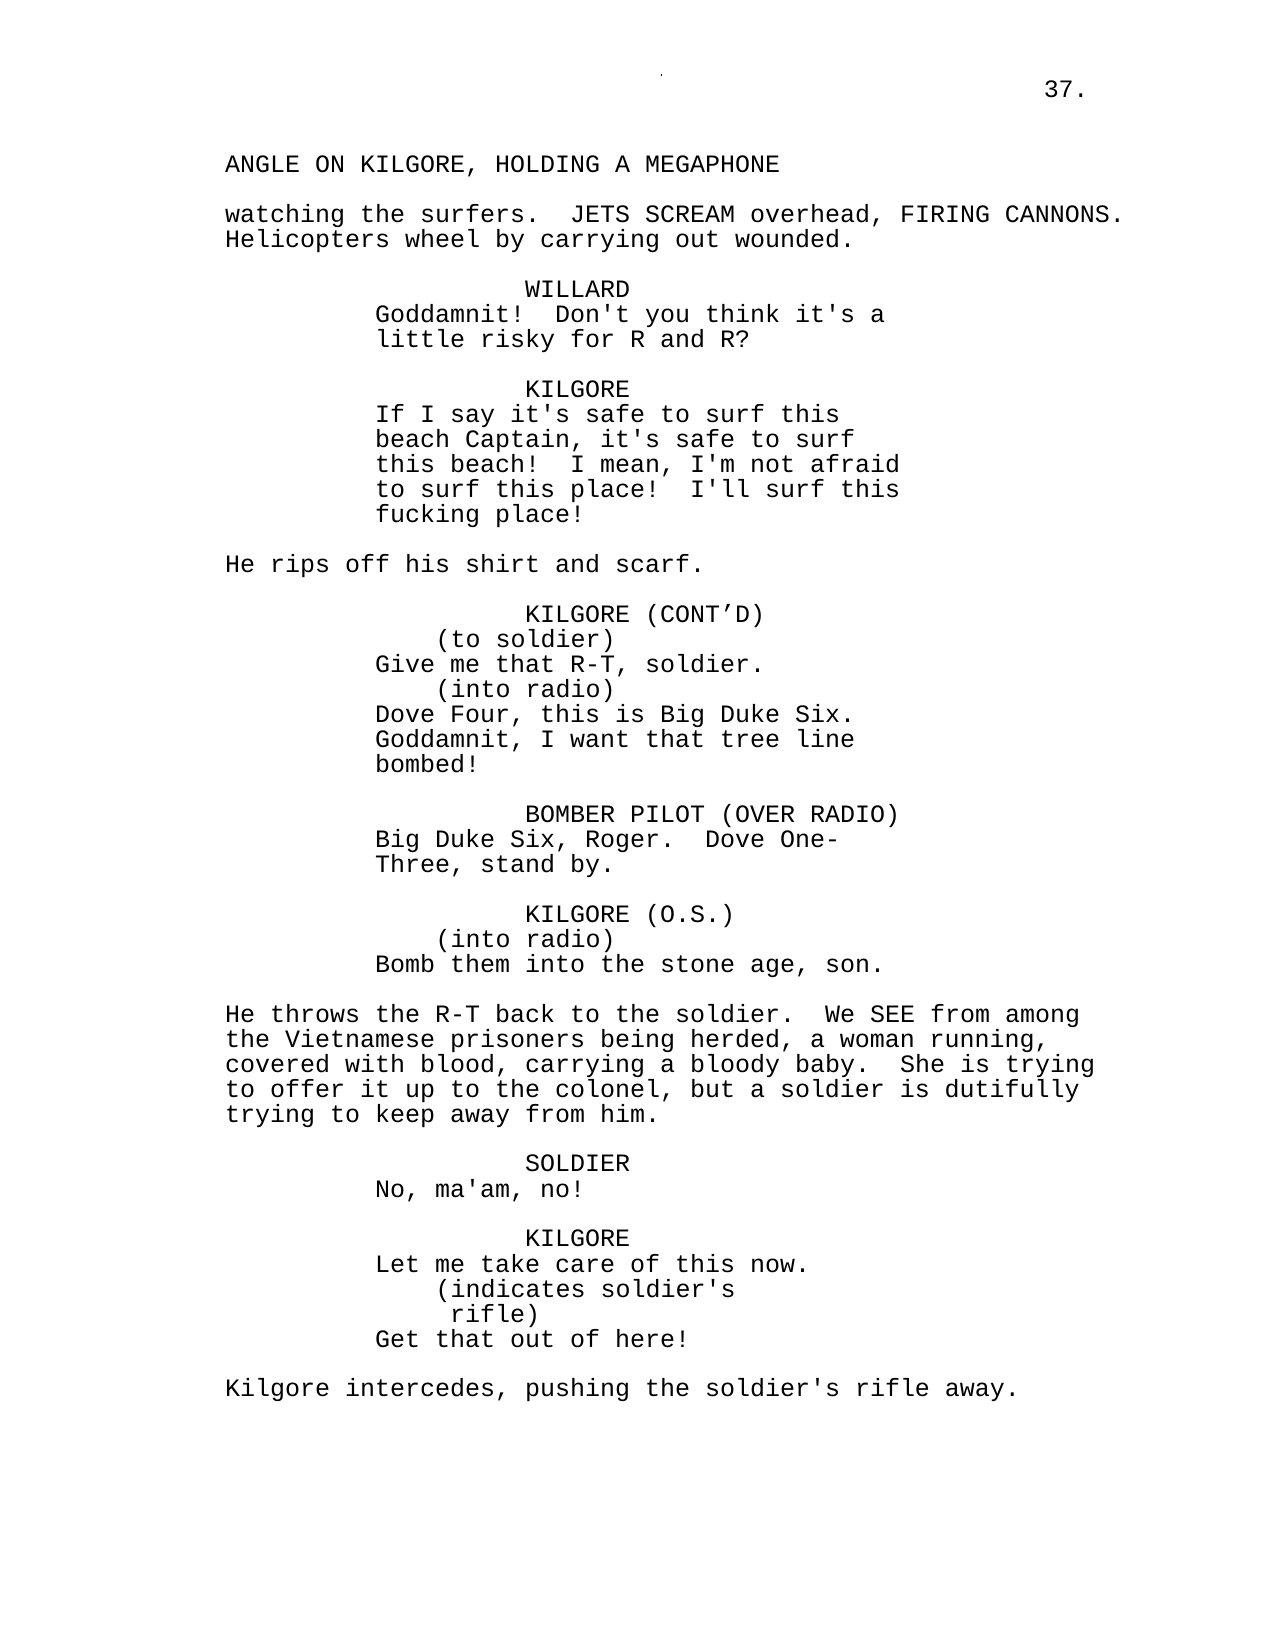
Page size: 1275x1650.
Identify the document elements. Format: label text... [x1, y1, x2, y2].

text ANGLE ON KILGORE, HOLDING A MEGAPHONE [225, 152, 1135, 177]
text KILGORE [525, 377, 1135, 402]
text He throws the R-T back to the soldier. We SEE from among the Vietnamese prisoners being herded, a woman running, covered with blood, carrying a bloody baby. She is trying to offer it up to the colonel, but a soldier is dutifully trying to keep away from him. [225, 1002, 1110, 1127]
text Dove Four, this is Big Duke Six. [375, 702, 1135, 727]
text (to soldier) [435, 627, 1135, 652]
text KILGORE (CONT’D) [525, 602, 1135, 627]
text little risky for R and R? [375, 327, 1135, 352]
text No, ma'am, no! [375, 1177, 1135, 1202]
text this beach! I mean, I'm not afraid [375, 452, 1135, 477]
text Bomb them into the stone age, son. [375, 952, 1135, 977]
text Goddamnit! Don't you think it's a [375, 302, 1135, 327]
text Let me take care of this now. [375, 1252, 1135, 1277]
text He rips off his shirt and scarf. [225, 552, 1135, 577]
text bombed! [375, 752, 1135, 777]
text to surf this place! I'll surf this [375, 477, 1135, 502]
text (indicates soldier's [435, 1277, 1135, 1302]
text If I say it's safe to surf this [375, 402, 1135, 427]
text WILLARD [525, 277, 1135, 302]
text Give me that R-T, soldier. [375, 652, 1135, 677]
text beach Captain, it's safe to surf [375, 427, 1135, 452]
text BOMBER PILOT (OVER RADIO) [525, 802, 1135, 827]
text (into radio) [435, 927, 1135, 952]
text Big Duke Six, Roger. Dove One- [375, 827, 1135, 852]
text 37. [1044, 77, 1135, 102]
text Get that out of here! [375, 1327, 1135, 1352]
text fucking place! [375, 502, 1135, 527]
text rifle) [450, 1302, 1135, 1327]
text Three, stand by. [375, 852, 1135, 877]
text (into radio) [435, 677, 1135, 702]
text Goddamnit, I want that tree line [375, 727, 1135, 752]
text watching the surfers. JETS SCREAM overhead, FIRING CANNONS. Helicopters wheel by carrying out wounded. [225, 202, 1135, 252]
text KILGORE (O.S.) [525, 902, 1135, 927]
text KILGORE [525, 1227, 1135, 1252]
text Kilgore intercedes, pushing the soldier's rifle away. [225, 1377, 1135, 1402]
text SOLDIER [525, 1152, 1135, 1177]
